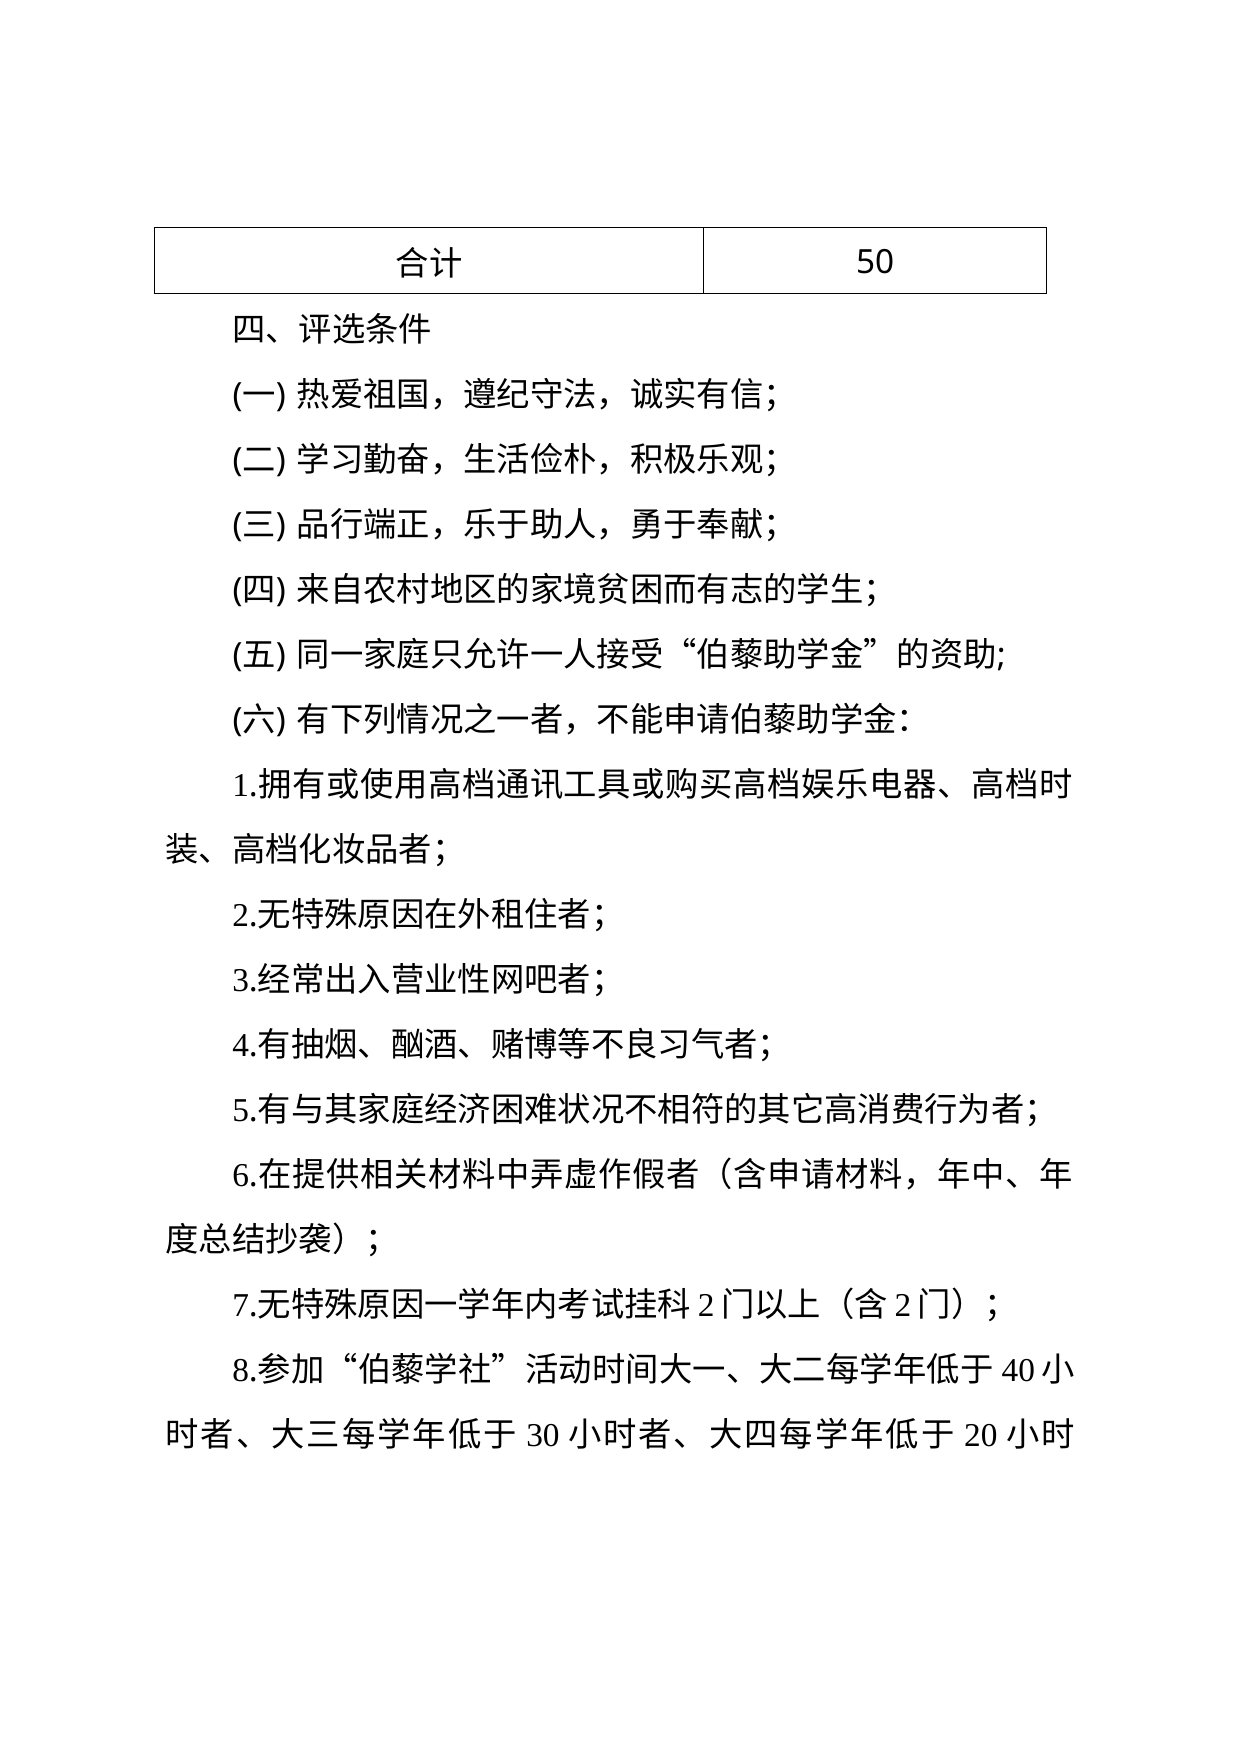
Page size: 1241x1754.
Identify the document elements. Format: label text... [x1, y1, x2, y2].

list 学习勤奋，生活俭朴，积极乐观； [165, 424, 1075, 489]
list 2.无特殊原因在外租住者； [165, 879, 1075, 944]
text 四、评选条件 [165, 294, 1075, 359]
list 1.拥有或使用高档通讯工具或购买高档娱乐电器、高档时装、高档化妆品者； [165, 749, 1075, 879]
list 品行端正，乐于助人，勇于奉献； [165, 489, 1075, 554]
table_cell 合计 [155, 228, 703, 293]
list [165, 1334, 1075, 1464]
list 5.有与其家庭经济困难状况不相符的其它高消费行为者； [165, 1074, 1075, 1139]
list 热爱祖国，遵纪守法，诚实有信； [165, 359, 1075, 424]
list 7.无特殊原因一学年内考试挂科2门以上（含2门）； [165, 1269, 1075, 1334]
list 3.经常出入营业性网吧者； [165, 944, 1075, 1009]
list 有下列情况之一者，不能申请伯藜助学金： [165, 684, 1075, 749]
list 来自农村地区的家境贫困而有志的学生； [165, 554, 1075, 619]
table_cell 50 [704, 228, 1046, 293]
list 6.在提供相关材料中弄虚作假者（含申请材料，年中、年度总结抄袭）； [165, 1139, 1075, 1269]
list 4.有抽烟、酗酒、赌博等不良习气者； [165, 1009, 1075, 1074]
list 同一家庭只允许一人接受“伯藜助学金”的资助; [165, 619, 1075, 684]
